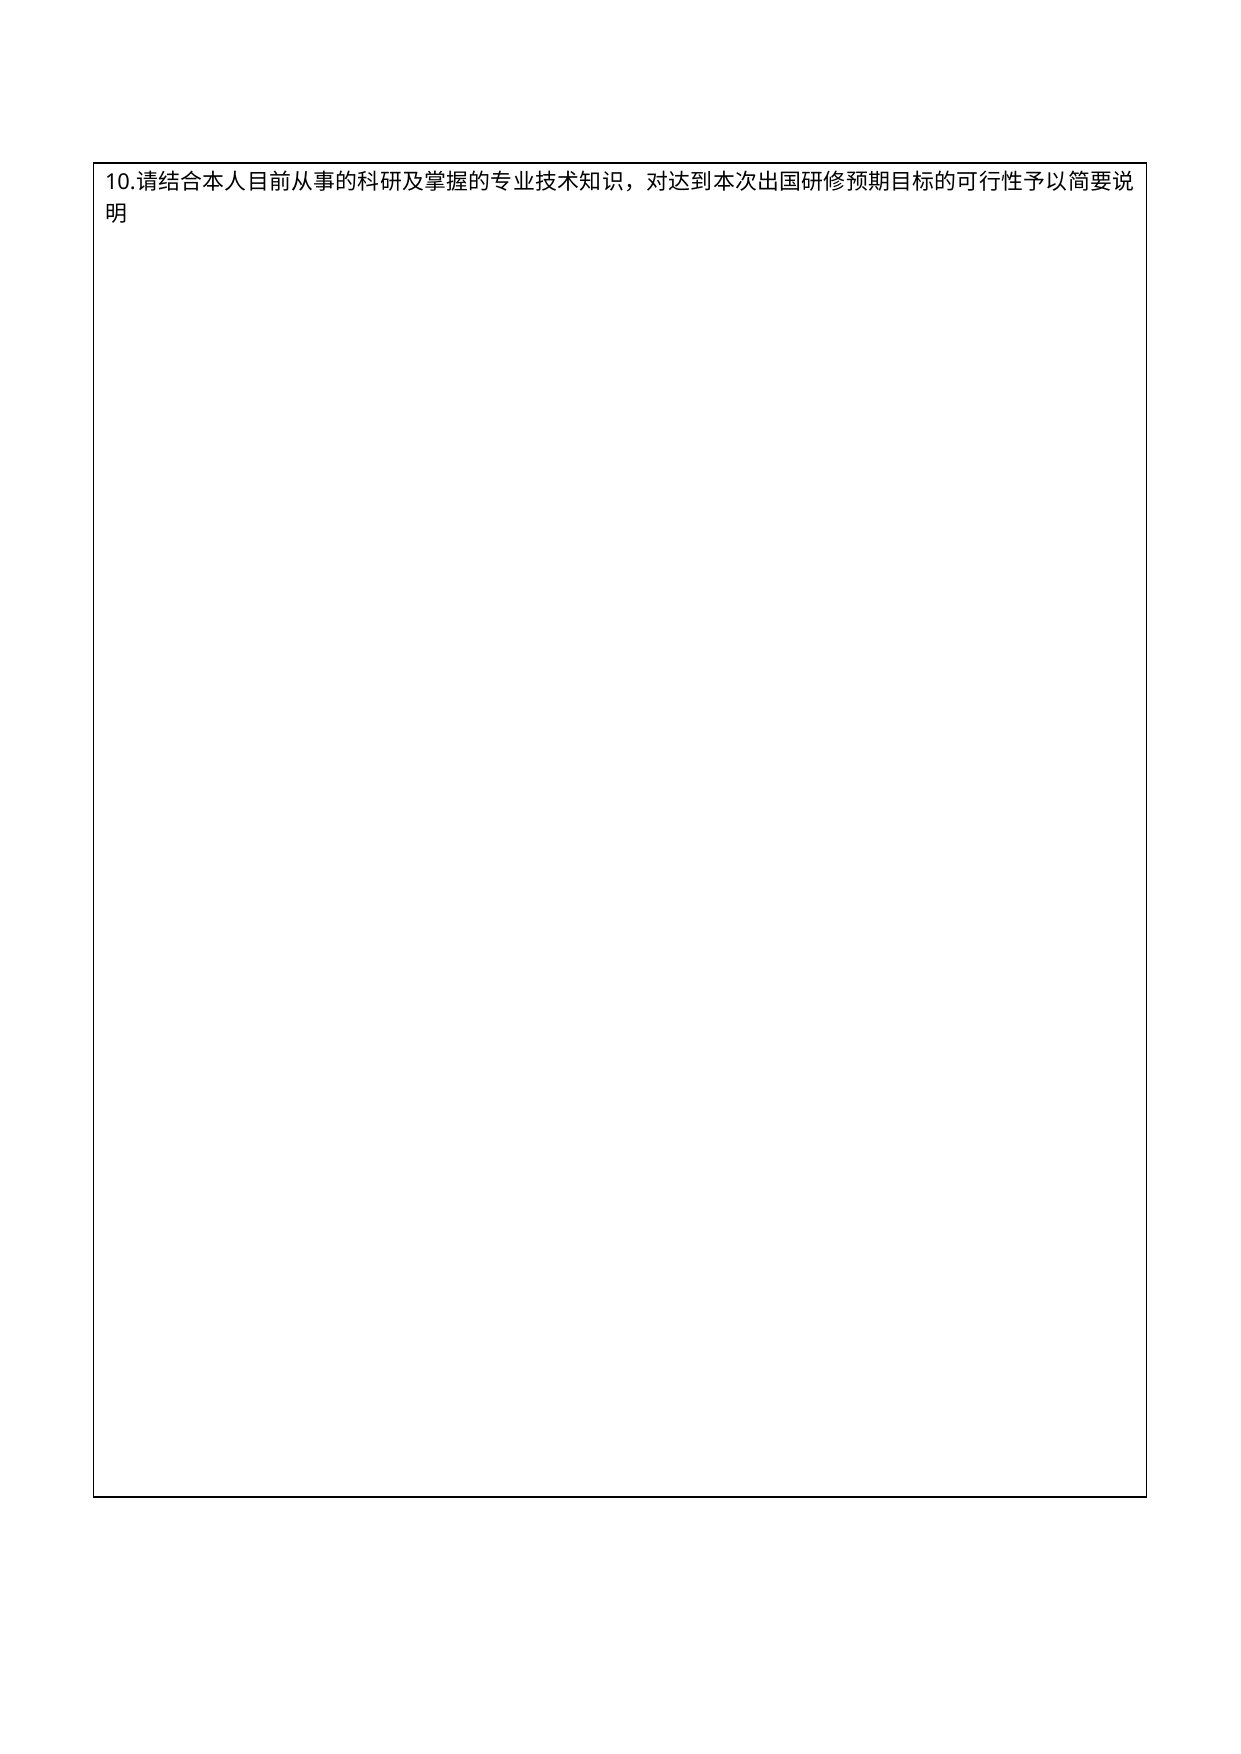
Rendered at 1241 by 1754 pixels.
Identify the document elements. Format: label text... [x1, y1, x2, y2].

table_cell 10.请结合本人目前从事的科研及掌握的专业技术知识，对达到本次出国研修预期目标的可行性予以简要说明 [94, 164, 1146, 1496]
